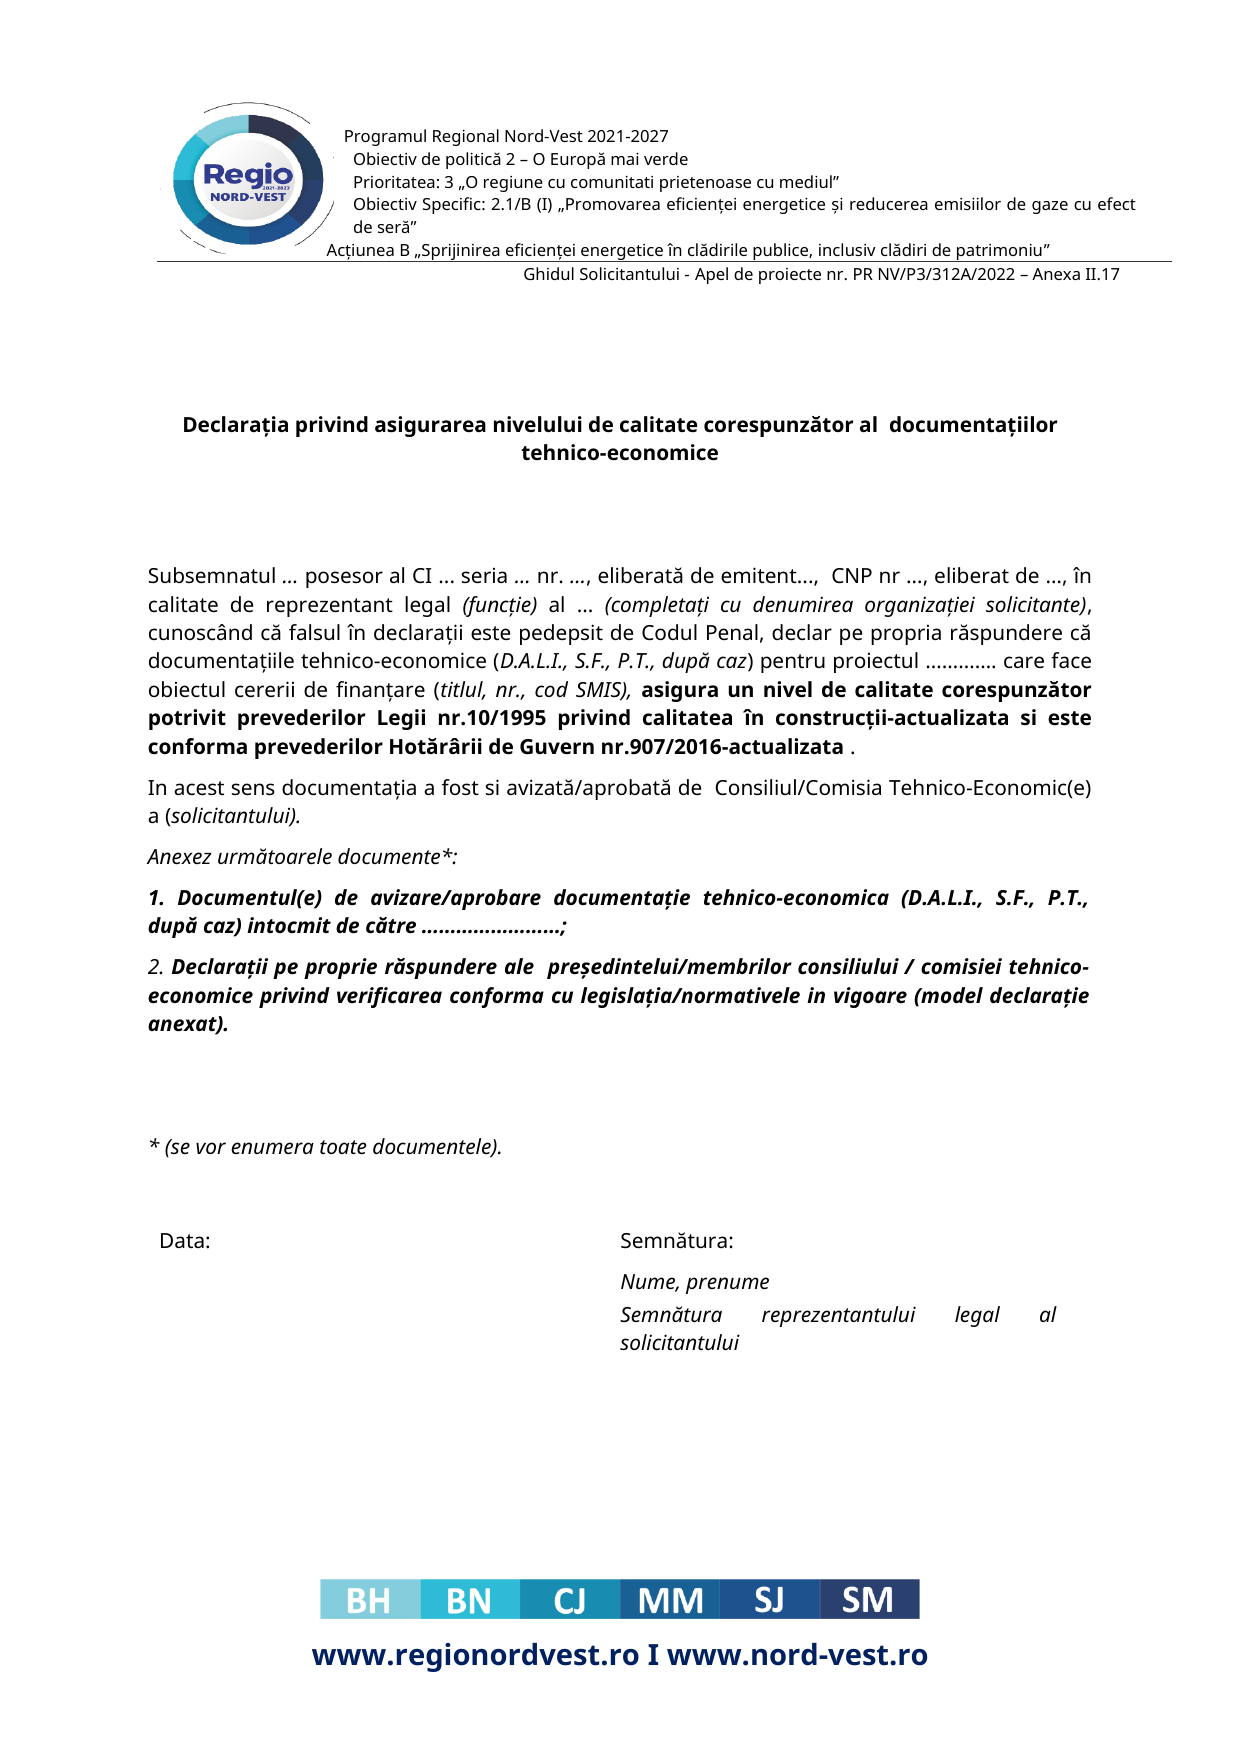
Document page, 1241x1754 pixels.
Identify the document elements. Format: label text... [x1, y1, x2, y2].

table_header Data: [148, 1214, 609, 1361]
text * (se vor enumera toate documentele). [148, 1132, 1093, 1161]
text Declarația privind asigurarea nivelului de calitate corespunzător al documentațiilor tehnico-economice [148, 410, 1093, 467]
text Subsemnatul … posesor al CI ... seria … nr. …, eliberată de emitent..., CNP nr …, eliberat de …, în calitate de reprezentant legal (funcţie) al ... (completaţi cu denumirea organizaţiei solicitante), cunoscând că falsul în declaraţii este pedepsit de Codul Penal, declar pe propria răspundere că documentațiile tehnico-economice (D.A.L.I., S.F., P.T., după caz) pentru proiectul …………. care face obiectul cererii de finanțare (titlul, nr., cod SMIS), asigura un nivel de calitate corespunzător potrivit prevederilor Legii nr.10/1995 privind calitatea în construcții-actualizata si este conforma prevederilor Hotărârii de Guvern nr.907/2016-actualizata . [148, 561, 1093, 760]
text 1. Documentul(e) de avizare/aprobare documentație tehnico-economica (D.A.L.I., S.F., P.T., după caz) intocmit de către ……………………; [148, 883, 1093, 940]
text In acest sens documentația a fost si avizată/aprobată de Consiliul/Comisia Tehnico-Economic(e) a (solicitantului). [148, 773, 1093, 830]
picture [320, 1579, 920, 1619]
picture [158, 102, 334, 252]
table_header Semnătura: Nume, prenume Semnătura reprezentantului legal al solicitantului [609, 1214, 1070, 1361]
text 2. Declarații pe proprie răspundere ale președintelui/membrilor consiliului / comisiei tehnico-economice privind verificarea conforma cu legislația/normativele in vigoare (model declarație anexat). [148, 952, 1093, 1038]
text Anexez următoarele documente*: [148, 842, 1093, 871]
